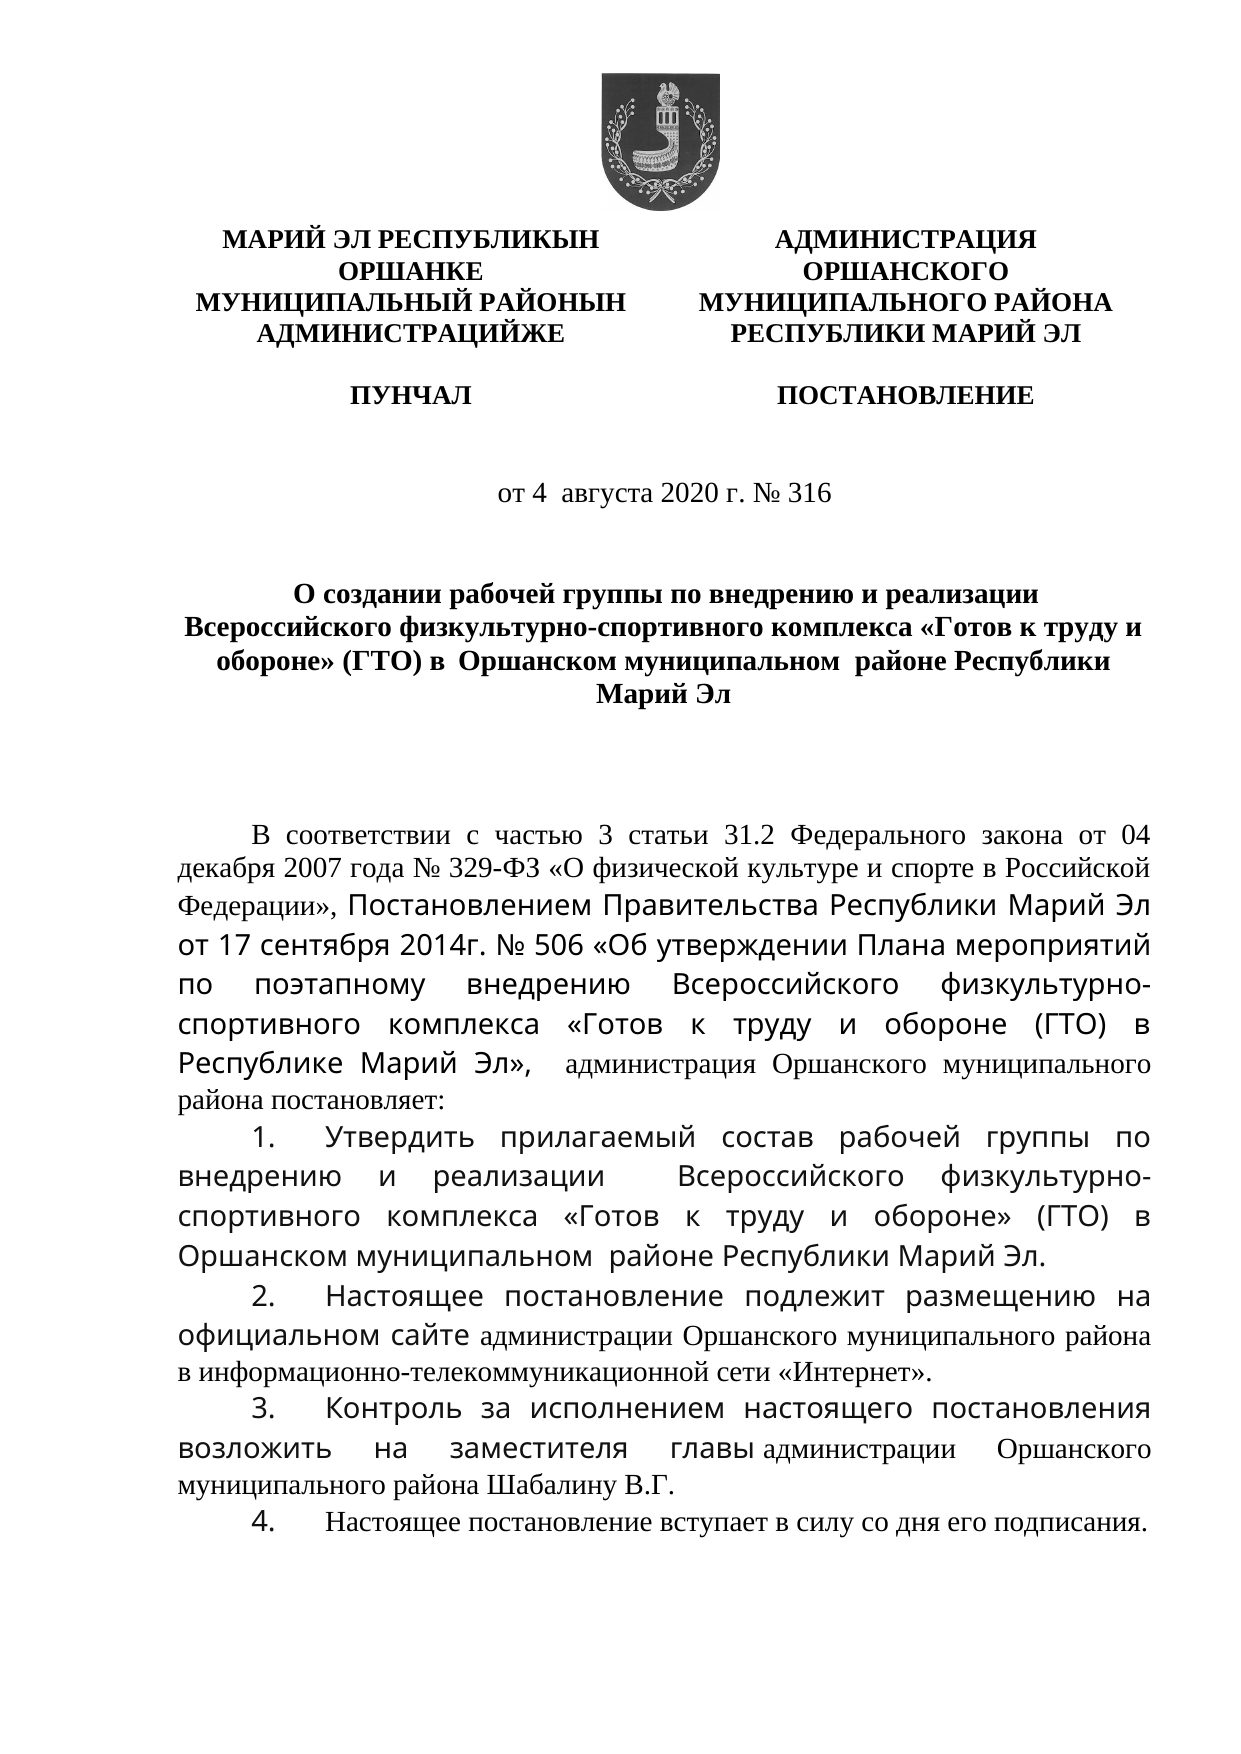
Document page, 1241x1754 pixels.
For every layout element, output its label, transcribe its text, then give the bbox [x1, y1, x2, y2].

text от 4 августа 2020 г. № 316 [177, 475, 1152, 509]
list Утвердить прилагаемый состав рабочей группы по внедрению и реализации Всероссийского физкультурно-спортивного комплекса «Готов к труду и обороне» (ГТО) в Оршанском муниципальном районе Республики Марий Эл. [177, 1116, 1152, 1275]
table_cell АДМИНИСТРАЦИЯ ОРШАНСКОГО МУНИЦИПАЛЬНОГО РАЙОНА РЕСПУБЛИКИ МАРИЙ ЭЛ ПОСТАНОВЛЕНИЕ [659, 224, 1152, 410]
table_header [163, 74, 1152, 223]
text В соответствии с частью 3 статьи 31.2 Федерального закона от 04 декабря 2007 года № 329-ФЗ «О физической культуре и спорте в Российской Федерации», Постановлением Правительства Республики Марий Эл от 17 сентября 2014г. № 506 «Об утверждении Плана мероприятий по поэтапному внедрению Всероссийского физкультурно-спортивного комплекса «Готов к труду и обороне (ГТО) в Республике Марий Эл», администрация Оршанского муниципального района постановляет: [177, 817, 1152, 1116]
list Настоящее постановление подлежит размещению на официальном сайте администрации Оршанского муниципального района в информационно-телекоммуникационной сети «Интернет». [177, 1275, 1152, 1388]
list Настоящее постановление вступает в силу со дня его подписания. [177, 1501, 1152, 1540]
list Контроль за исполнением настоящего постановления возложить на заместителя главы администрации Оршанского муниципального района Шабалину В.Г. [177, 1388, 1152, 1501]
picture [601, 73, 720, 212]
table_cell МАРИЙ ЭЛ РЕСПУБЛИКЫН ОРШАНКЕ МУНИЦИПАЛЬНЫЙ РАЙОНЫН АДМИНИСТРАЦИЙЖЕ ПУНЧАЛ [163, 224, 659, 410]
table_header О создании рабочей группы по внедрению и реализации Всероссийского физкультурно-спортивного комплекса «Готов к труду и обороне» (ГТО) в Оршанском муниципальном районе Республики Марий Эл [176, 576, 1151, 743]
